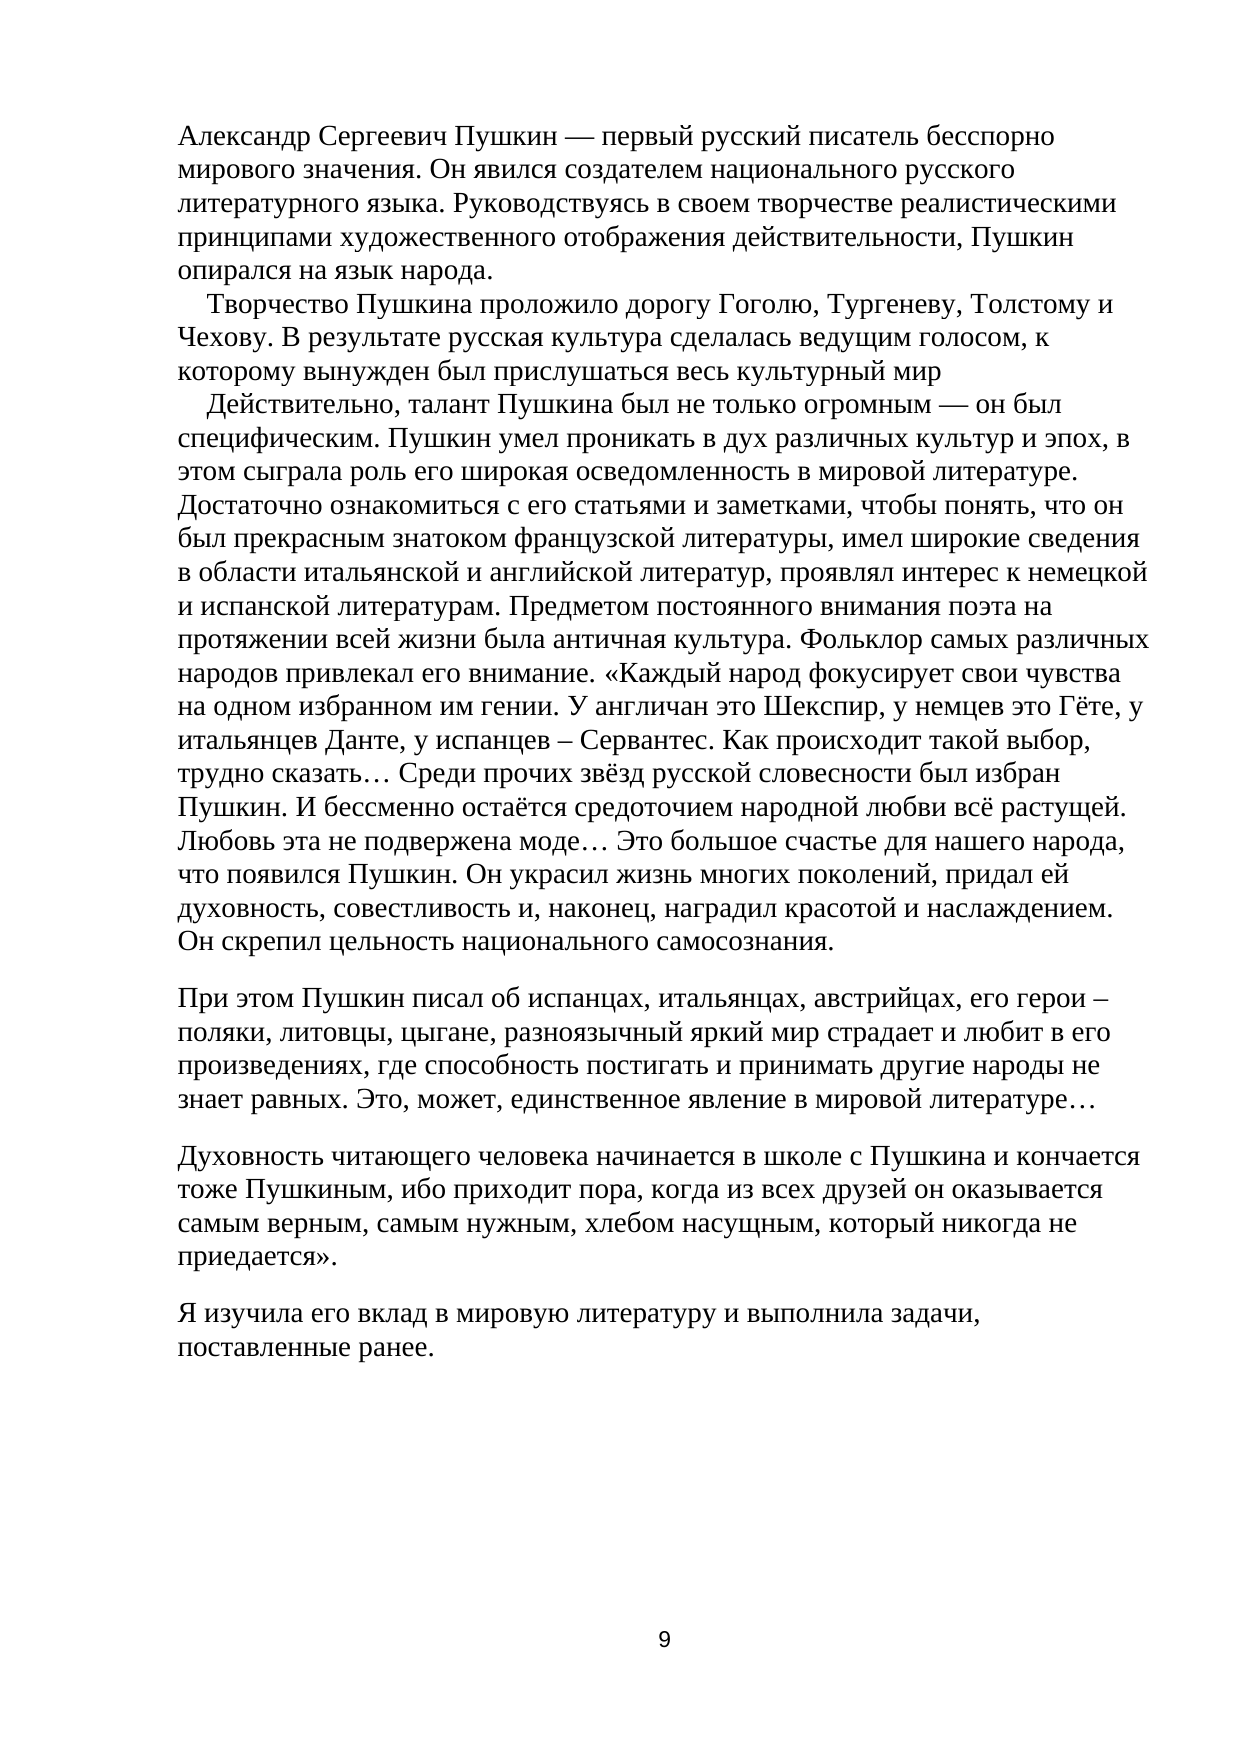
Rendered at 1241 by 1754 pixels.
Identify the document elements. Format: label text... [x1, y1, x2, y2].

text Александр Сергеевич Пушкин — первый русский писатель бесспорно мирового значения. Он явился создателем национального русского литературного языка. Руководствуясь в своем творчестве реалистическими принципами художественного отображения действительности, Пушкин опирался на язык народа. Творчество Пушкина проложило дорогу Гоголю, Тургеневу, Толстому и Чехову. В результате русская культура сделалась ведущим голосом, к которому вынужден был прислушаться весь культурный мир Действительно, талант Пушкина был не только огромным — он был специфическим. Пушкин умел проникать в дух различных культур и эпох, в этом сыграла роль его широкая осведомленность в мировой литературе. Достаточно ознакомиться с его статьями и заметками, чтобы понять, что он был прекрасным знатоком французской литературы, имел широкие сведения в области итальянской и английской литератур, проявлял интерес к немецкой и испанской литературам. Предметом постоянного внимания поэта на протяжении всей жизни была античная культура. Фольклор самых различных народов привлекал его внимание. «Каждый народ фокусирует свои чувства на одном избранном им гении. У англичан это Шекспир, у немцев это Гёте, у итальянцев Данте, у испанцев – Сервантес. Как происходит такой выбор, трудно сказать… Среди прочих звёзд русской словесности был избран Пушкин. И бессменно остаётся средоточием народной любви всё растущей. Любовь эта не подвержена моде… Это большое счастье для нашего народа, что появился Пушкин. Он украсил жизнь многих поколений, придал ей духовность, совестливость и, наконец, наградил красотой и наслаждением. Он скрепил цельность национального самосознания. [177, 118, 1152, 957]
text При этом Пушкин писал об испанцах, итальянцах, австрийцах, его герои – поляки, литовцы, цыгане, разноязычный яркий мир страдает и любит в его произведениях, где способность постигать и принимать другие народы не знает равных. Это, может, единственное явление в мировой литературе… [177, 980, 1152, 1114]
text Я изучила его вклад в мировую литературу и выполнила задачи, поставленные ранее. [177, 1295, 1152, 1362]
text Духовность читающего человека начинается в школе с Пушкина и кончается тоже Пушкиным, ибо приходит пора, когда из всех друзей он оказывается самым верным, самым нужным, хлебом насущным, который никогда не приедается». [177, 1138, 1152, 1272]
